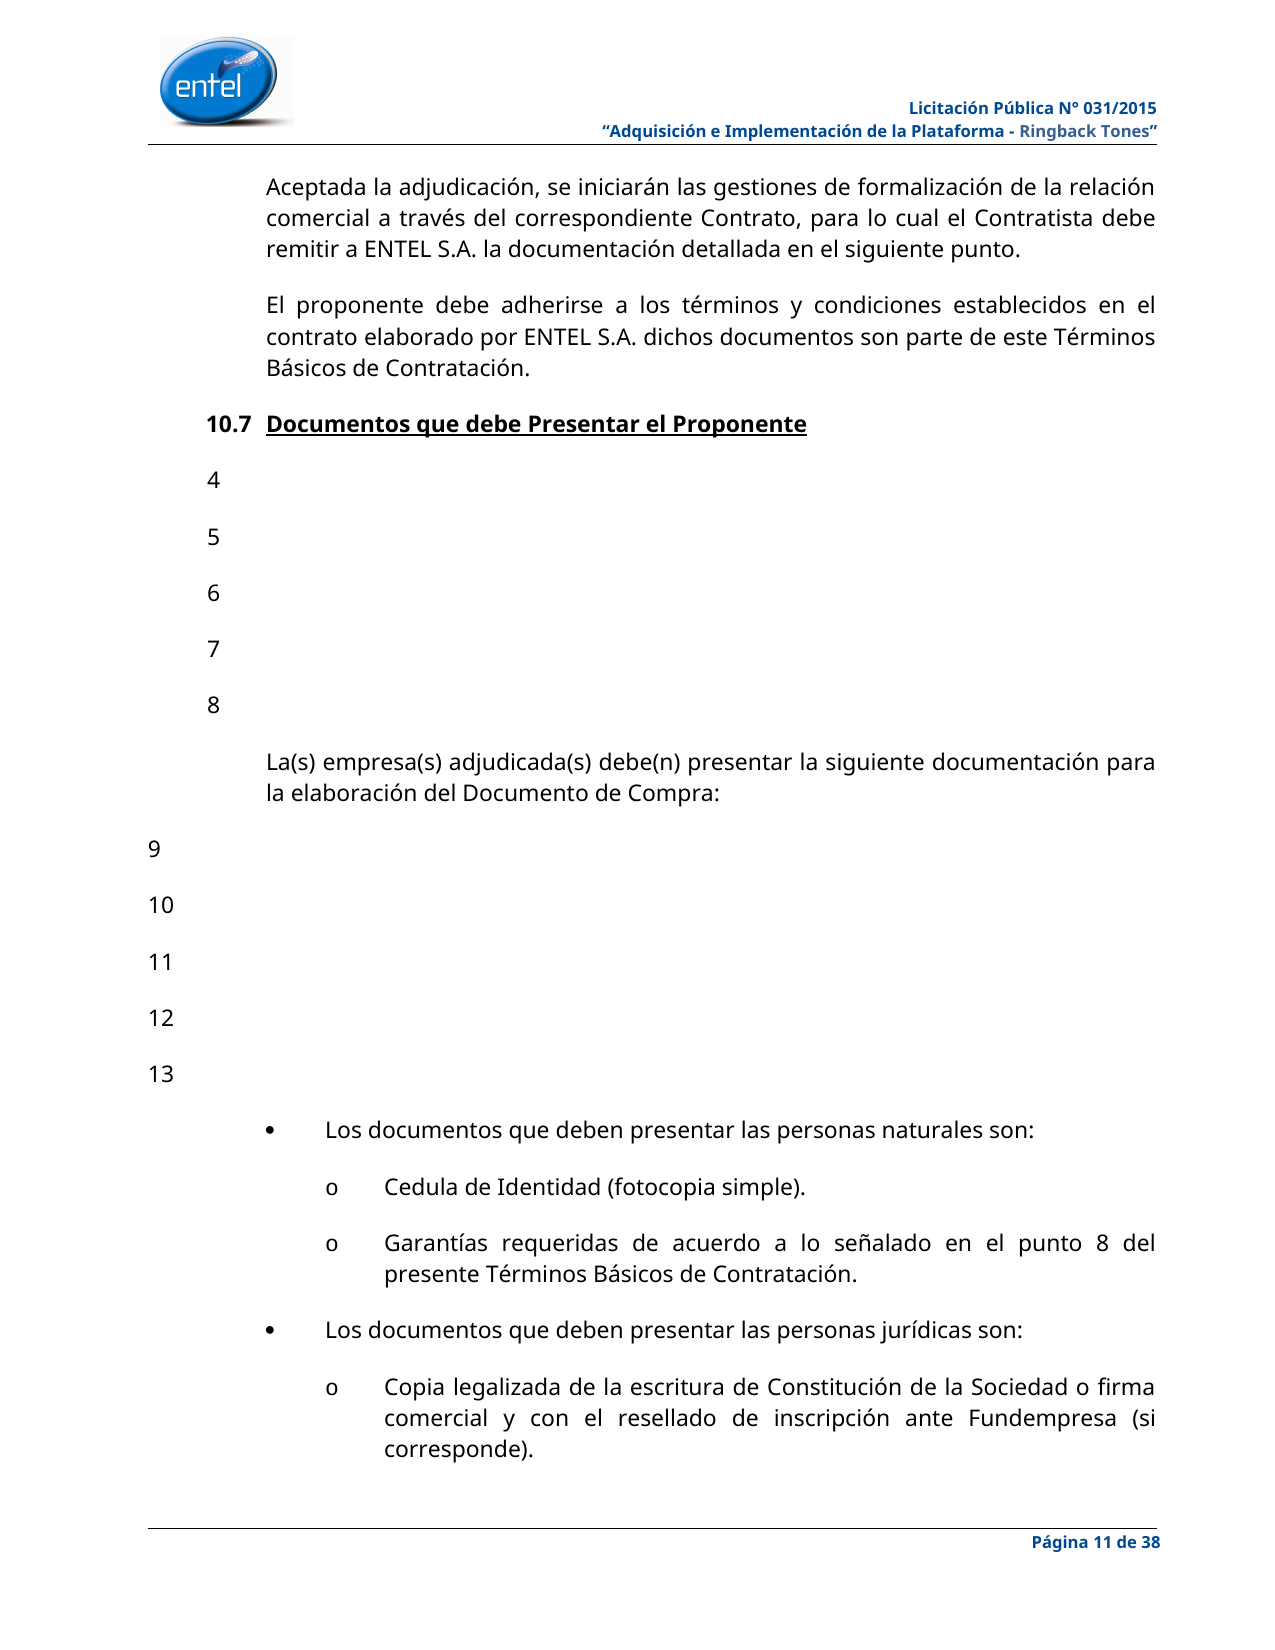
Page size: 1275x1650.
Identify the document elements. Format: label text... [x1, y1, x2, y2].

text La(s) empresa(s) adjudicada(s) debe(n) presentar la siguiente documentación para la elaboración del Documento de Compra: [266, 746, 1157, 808]
list Copia legalizada de la escritura de Constitución de la Sociedad o firma comercial y con el resellado de inscripción ante Fundempresa (si corresponde). [325, 1371, 1157, 1464]
picture [159, 36, 295, 127]
list Los documentos que deben presentar las personas naturales son: [266, 1114, 1157, 1146]
list Los documentos que deben presentar las personas jurídicas son: [266, 1314, 1157, 1346]
text Aceptada la adjudicación, se iniciarán las gestiones de formalización de la relación comercial a través del correspondiente Contrato, para lo cual el Contratista debe remitir a ENTEL S.A. la documentación detallada en el siguiente punto. [266, 171, 1157, 264]
text El proponente debe adherirse a los términos y condiciones establecidos en el contrato elaborado por ENTEL S.A. dichos documentos son parte de este Términos Básicos de Contratación. [266, 289, 1157, 383]
list Garantías requeridas de acuerdo a lo señalado en el punto 8 del presente Términos Básicos de Contratación. [325, 1227, 1157, 1289]
list Cedula de Identidad (fotocopia simple). [325, 1171, 1157, 1202]
list Documentos que debe Presentar el Proponente [206, 408, 1157, 439]
